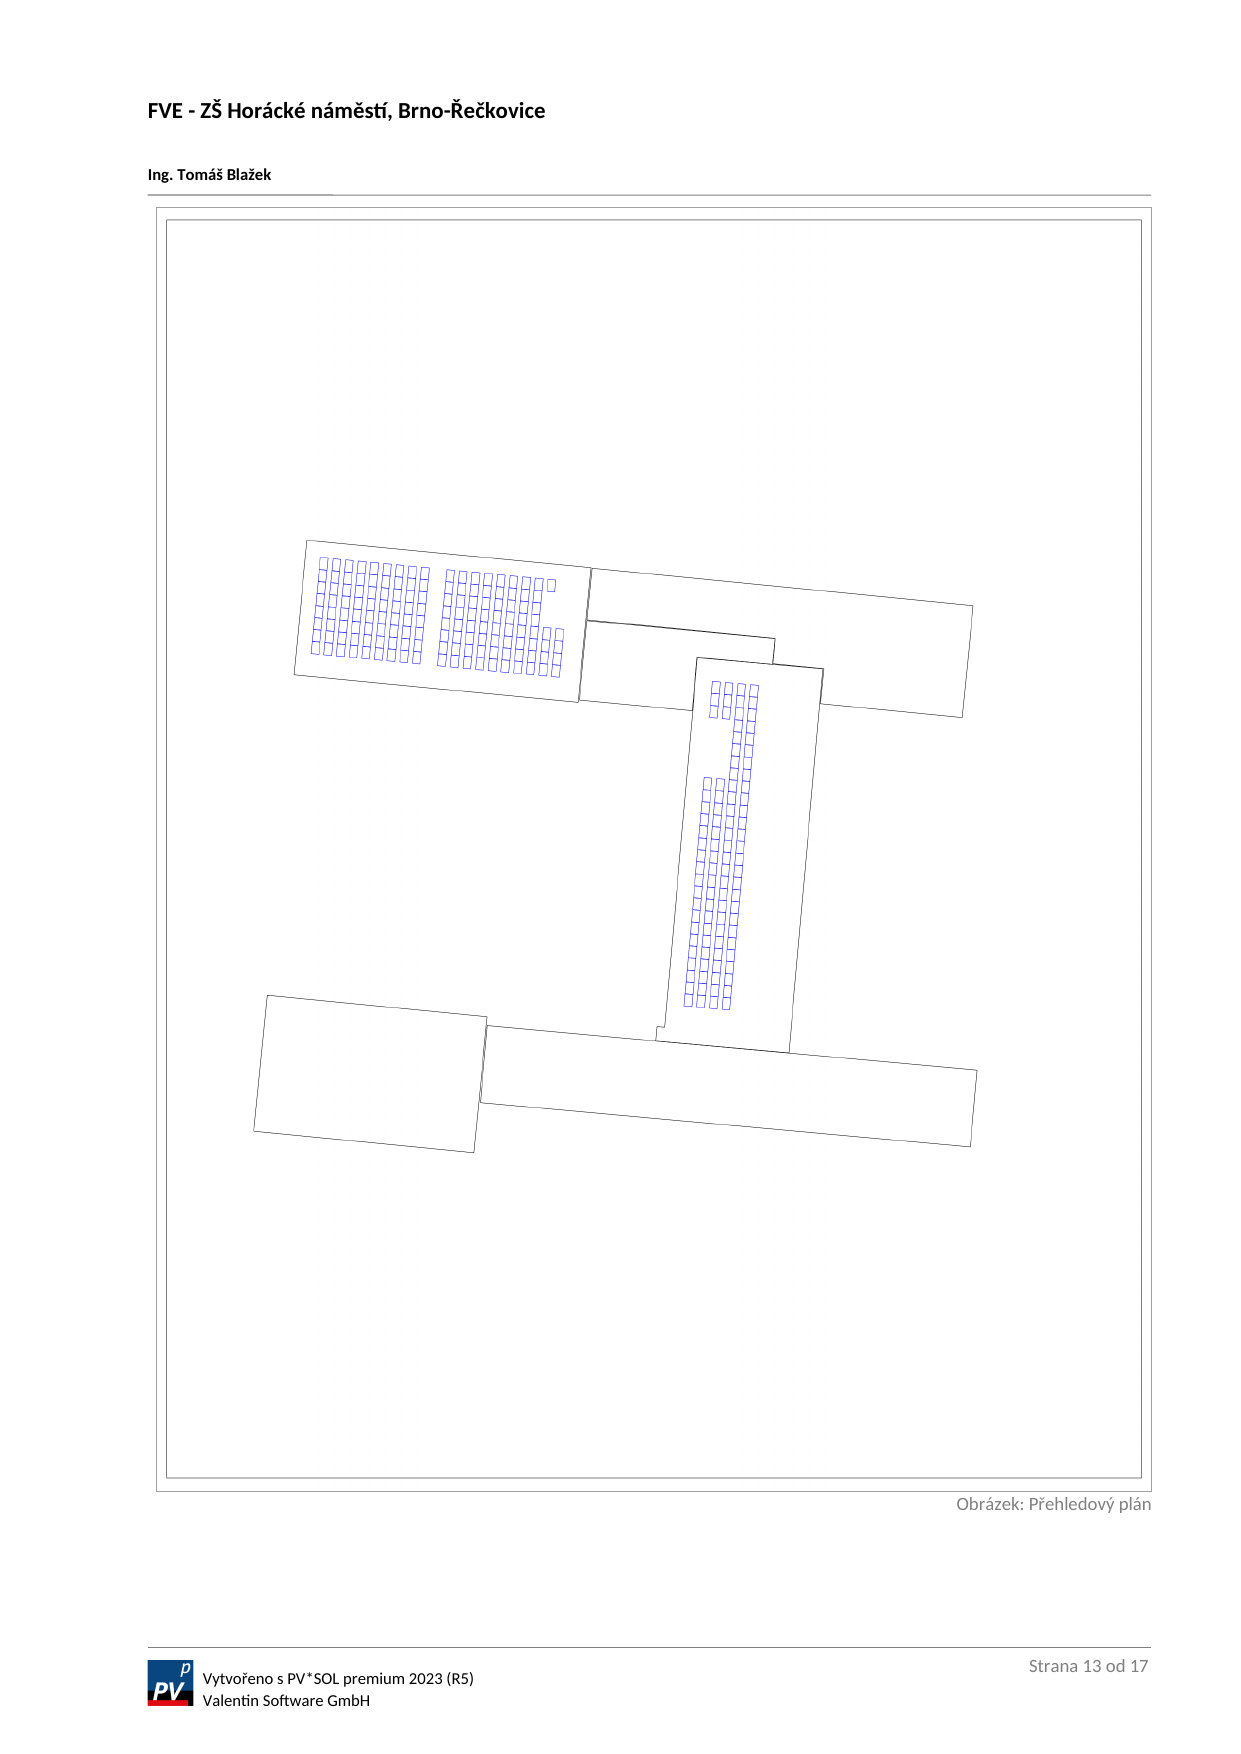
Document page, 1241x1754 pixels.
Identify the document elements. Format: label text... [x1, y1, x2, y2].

text Obrázek: Přehledový plán [148, 1492, 1152, 1515]
picture [157, 208, 1151, 1491]
picture [147, 1660, 194, 1706]
